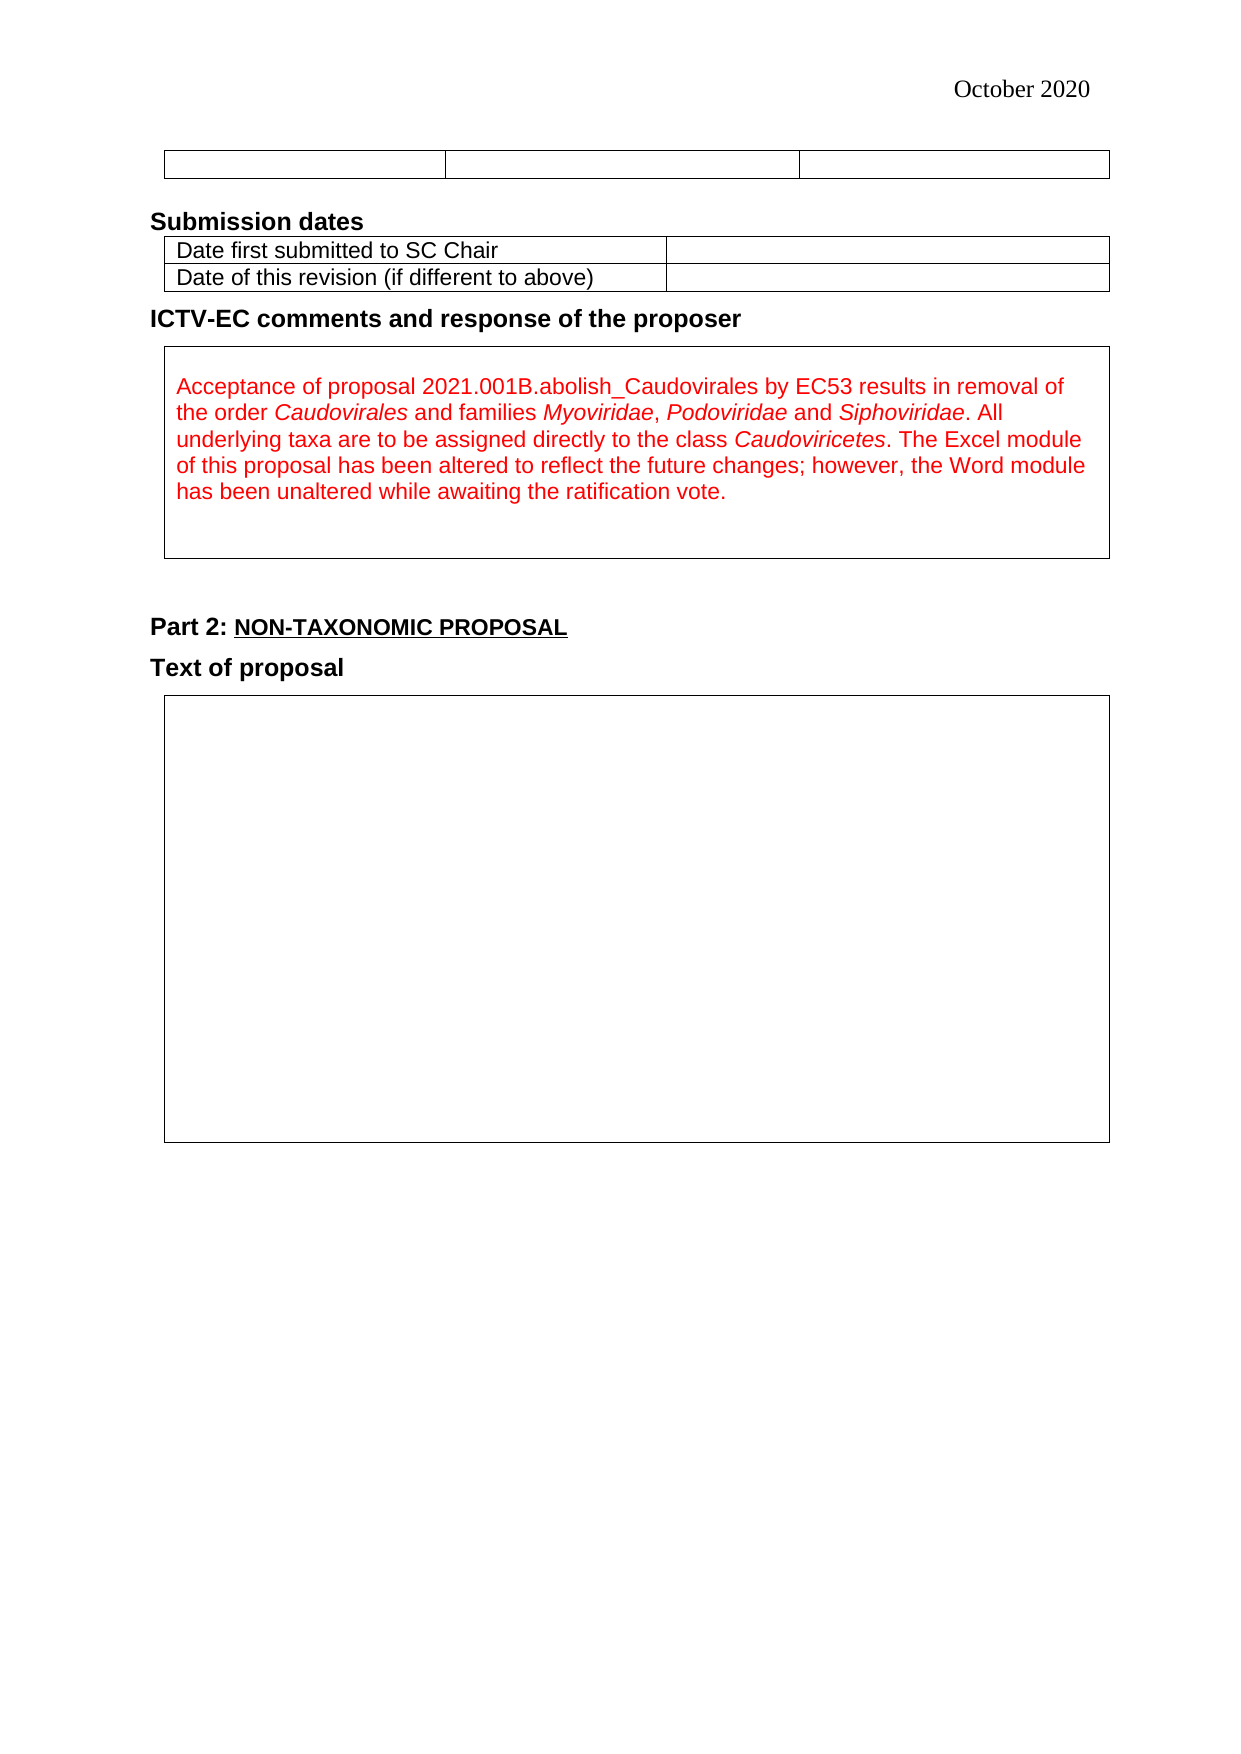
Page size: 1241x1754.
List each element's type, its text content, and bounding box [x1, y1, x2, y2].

table_cell [446, 151, 799, 177]
table_cell Date of this revision (if different to above) [165, 264, 666, 291]
text Text of proposal [150, 653, 1090, 682]
table_header Acceptance of proposal 2021.001B.abolish_Caudovirales by EC53 results in removal of the order Caudovirales and families Myoviridae, Podoviridae and Siphoviridae. All underlying taxa are to be assigned directly to the class Caudoviricetes. The Excel module of this proposal has been altered to reflect the future changes; however, the Word module has been unaltered while awaiting the ratification vote. [165, 347, 1109, 557]
text ICTV-EC comments and response of the proposer [150, 304, 1090, 333]
table_cell [667, 264, 1109, 291]
table_header Date first submitted to SC Chair [165, 237, 666, 263]
table_cell [165, 151, 445, 177]
text Submission dates [150, 207, 1090, 236]
table_header [667, 237, 1109, 263]
table_header [165, 696, 1109, 1142]
text Part 2: NON-TAXONOMIC PROPOSAL [150, 612, 1090, 641]
table_cell [800, 151, 1109, 177]
